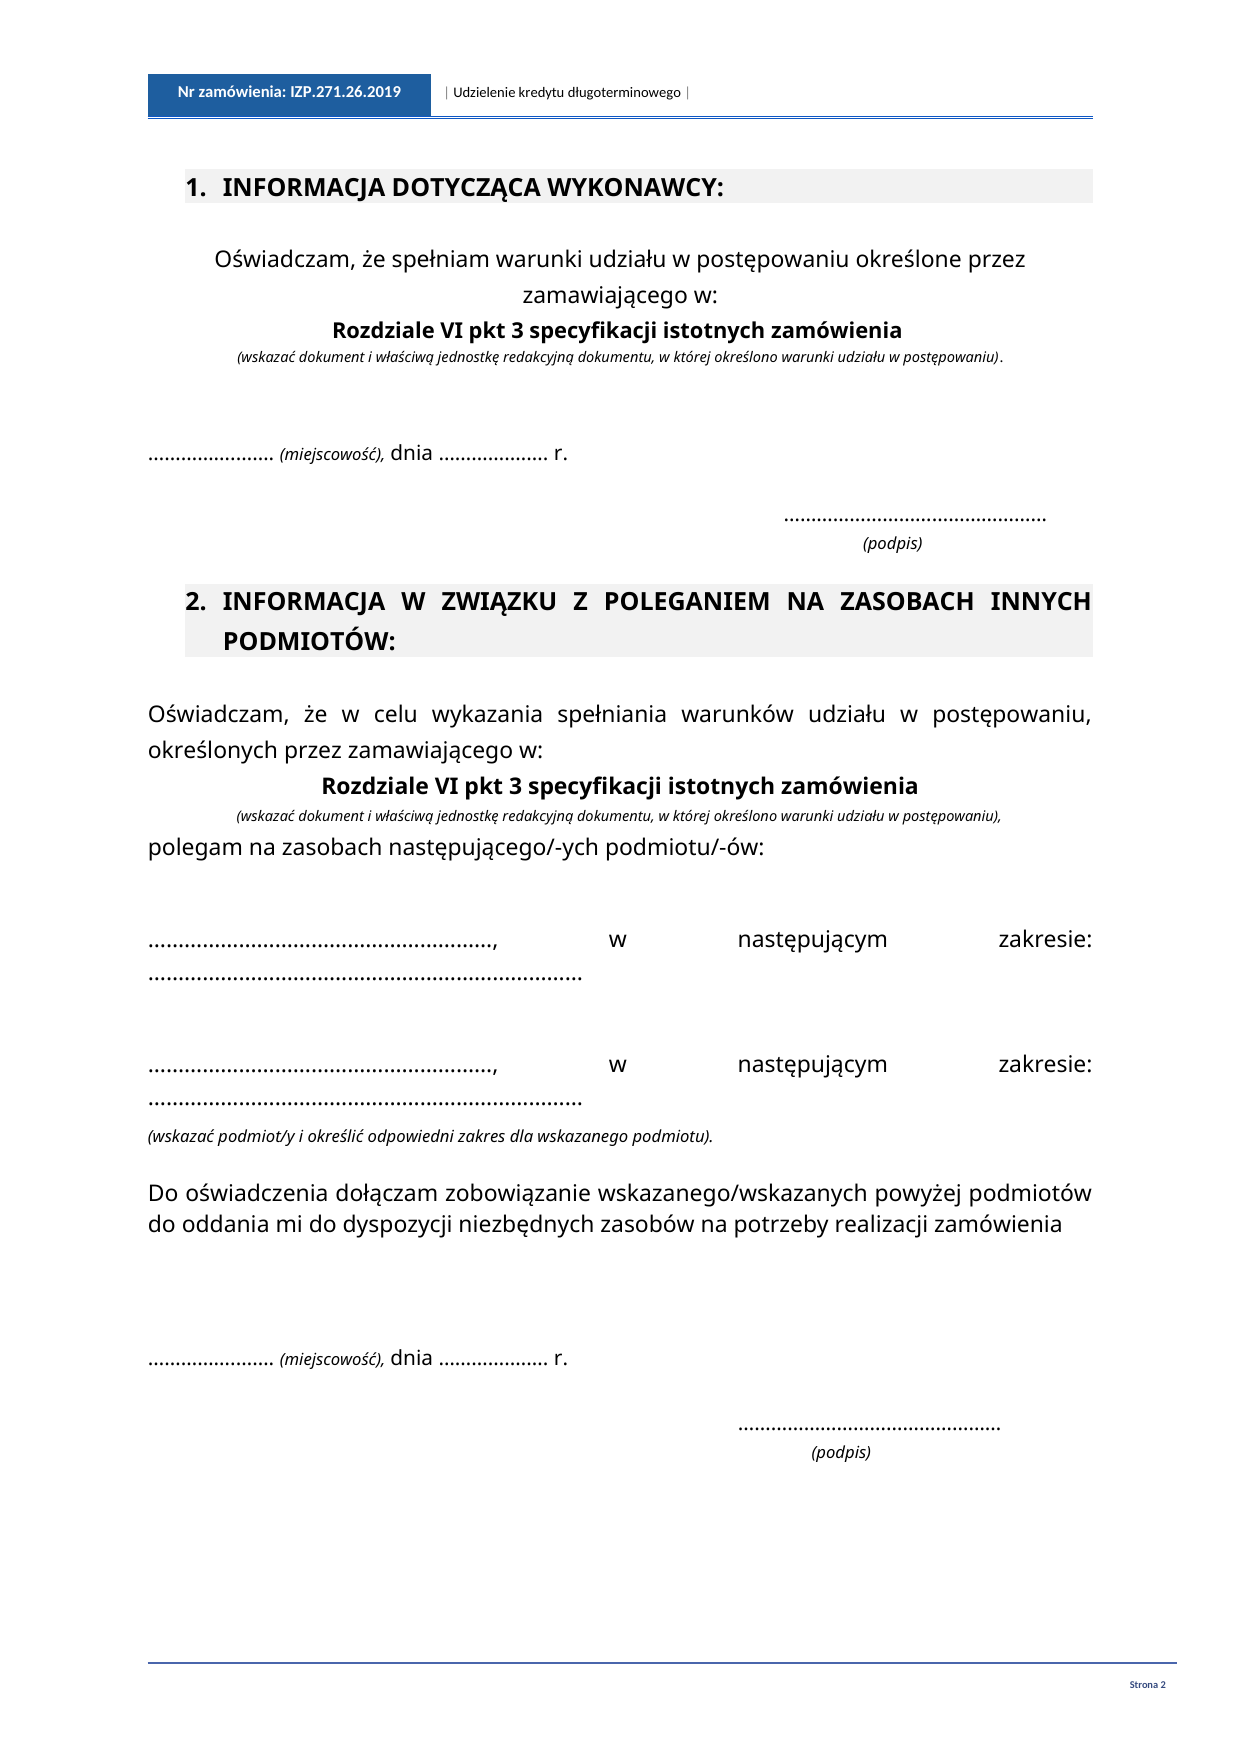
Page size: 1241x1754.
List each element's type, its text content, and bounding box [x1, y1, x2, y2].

text (wskazać podmiot/y i określić odpowiedni zakres dla wskazanego podmiotu). [148, 1125, 1093, 1147]
text Do oświadczenia dołączam zobowiązanie wskazanego/wskazanych powyżej podmiotów do oddania mi do dyspozycji niezbędnych zasobów na potrzeby realizacji zamówienia [148, 1177, 1093, 1239]
list INFORMACJA DOTYCZĄCA WYKONAWCY: [185, 169, 1093, 203]
text ………………………………………… [148, 1408, 1093, 1437]
text …………………………………………………, w następującym zakresie: ……………………………………………………………… [148, 1046, 1093, 1112]
text …………………………………………………, w następującym zakresie: ……………………………………………………………… [148, 921, 1093, 987]
text (podpis) [694, 532, 1093, 554]
text Oświadczam, że spełniam warunki udziału w postępowaniu określone przez zamawiającego w: [148, 243, 1093, 310]
text (wskazać dokument i właściwą jednostkę redakcyjną dokumentu, w której określono warunki udziału w postępowaniu), [148, 806, 1093, 826]
text ………………………………………… [694, 471, 1093, 528]
text (podpis) [738, 1441, 1093, 1463]
text polegam na zasobach następującego/-ych podmiotu/-ów: [148, 829, 1093, 862]
text Rozdziale VI pkt 3 specyfikacji istotnych zamówienia (wskazać dokument i właściwą jednostkę redakcyjną dokumentu, w której określono warunki udziału w postępowaniu). [148, 314, 1093, 367]
list INFORMACJA W ZWIĄZKU Z POLEGANIEM NA ZASOBACH INNYCH PODMIOTÓW: [185, 584, 1093, 657]
text …………….……. (miejscowość), dnia ………….……. r. [148, 438, 1093, 467]
text Oświadczam, że w celu wykazania spełniania warunków udziału w postępowaniu, określonych przez zamawiającego w: [148, 698, 1093, 765]
text Rozdziale VI pkt 3 specyfikacji istotnych zamówienia [148, 770, 1093, 801]
text …………….……. (miejscowość), dnia ………….……. r. [148, 1343, 1093, 1371]
